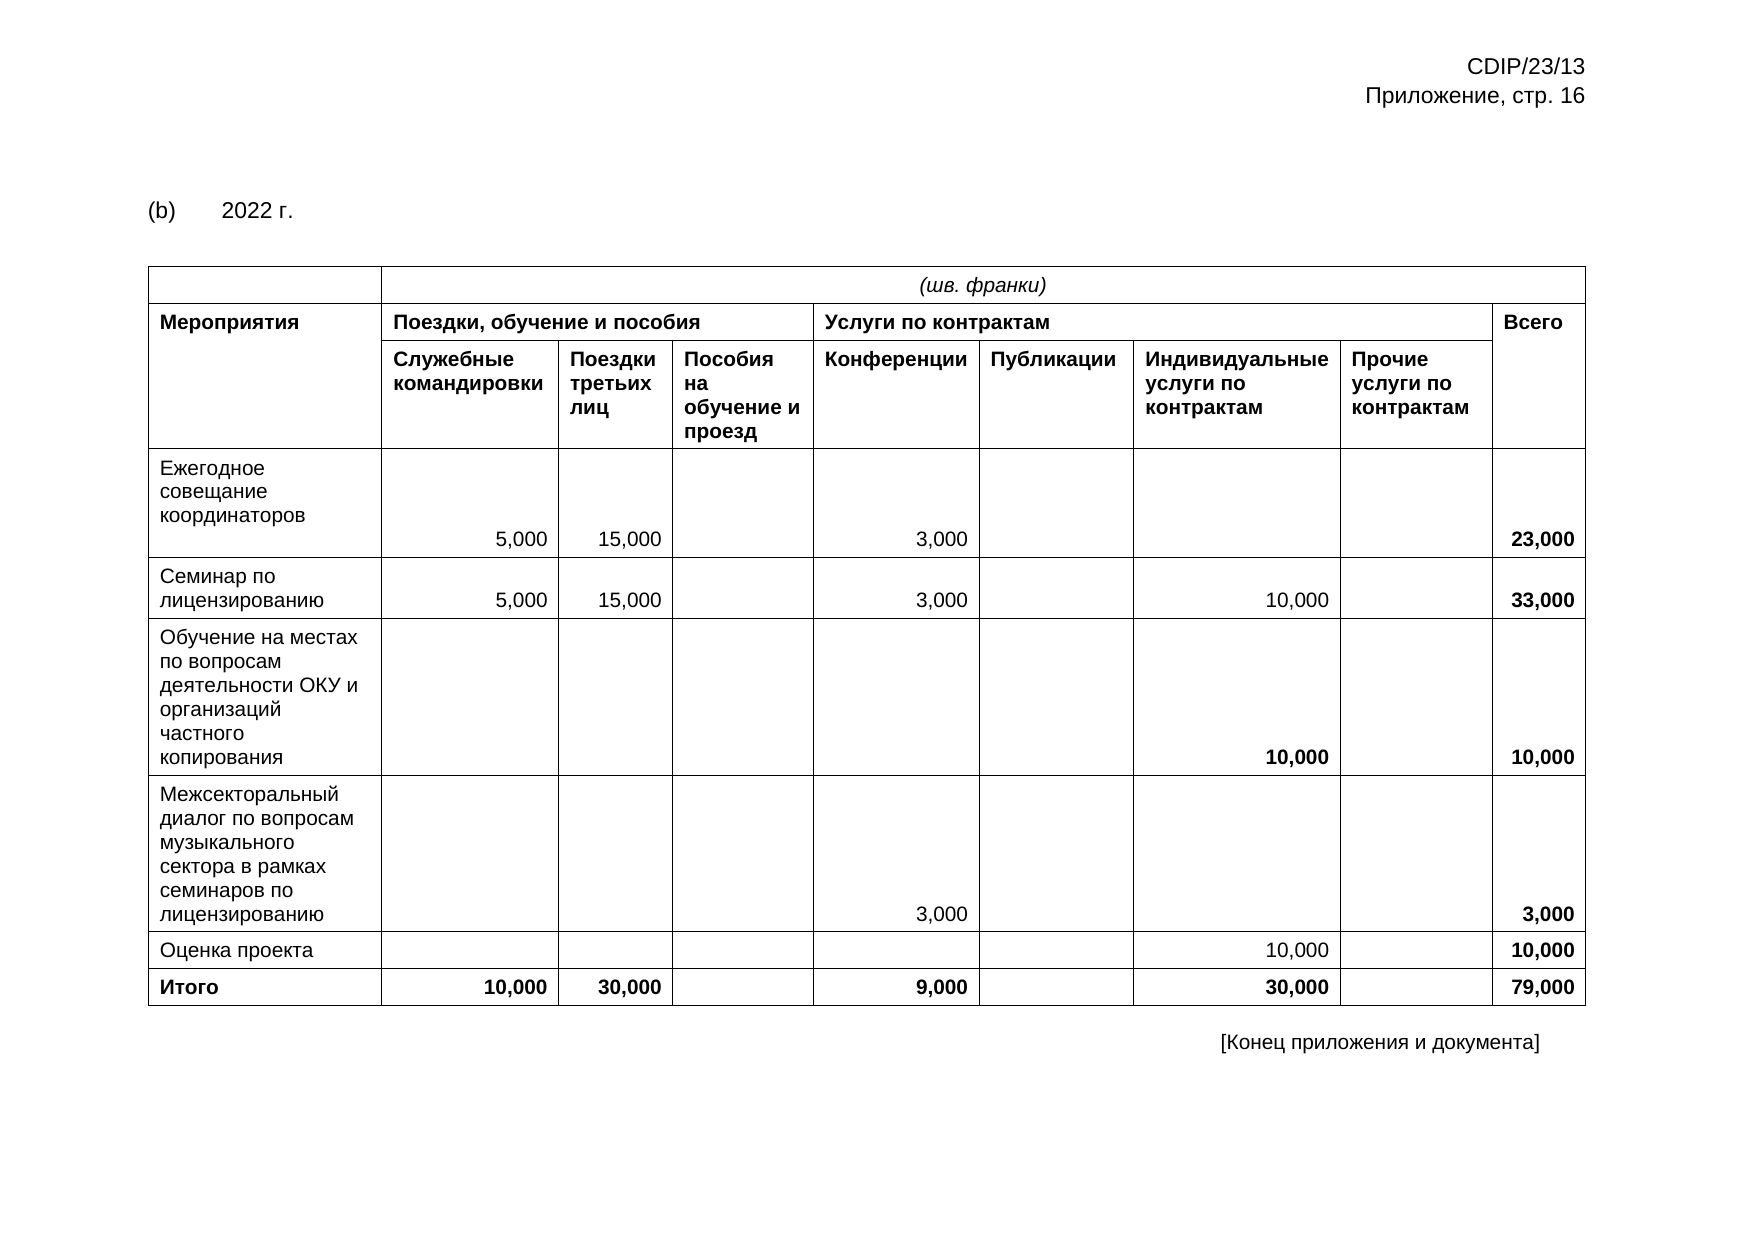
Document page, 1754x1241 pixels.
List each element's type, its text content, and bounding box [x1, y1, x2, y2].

table_cell [559, 932, 672, 968]
table_cell [980, 932, 1133, 968]
table_cell [814, 619, 979, 774]
text [Конец приложения и документа] [1180, 1030, 1585, 1054]
table_cell [1341, 969, 1492, 1005]
table_cell [673, 619, 813, 774]
table_cell [382, 776, 558, 931]
table_cell Поездки, обучение и пособия [382, 304, 813, 339]
table_cell Всего [1493, 304, 1585, 448]
table_cell 10,000 [1134, 932, 1340, 968]
table_cell Семинар по лицензированию [149, 558, 381, 618]
table_cell [673, 776, 813, 931]
table_cell [673, 558, 813, 618]
table_cell Ежегодное совещание координаторов [149, 449, 381, 557]
table_cell [1341, 776, 1492, 931]
table_cell 10,000 [1134, 558, 1340, 618]
table_cell [559, 619, 672, 774]
table_cell 15,000 [559, 449, 672, 557]
table_cell Мероприятия [149, 304, 381, 448]
table_cell Обучение на местах по вопросам деятельности ОКУ и организаций частного копирования [149, 619, 381, 774]
table_cell Пособия на обучение и проезд [673, 341, 813, 448]
table_cell [980, 619, 1133, 774]
table_cell 30,000 [559, 969, 672, 1005]
table_cell Поездки третьих лиц [559, 341, 672, 448]
table_cell 5,000 [382, 558, 558, 618]
table_cell 10,000 [382, 969, 558, 1005]
table_cell 79,000 [1493, 969, 1585, 1005]
table_cell 3,000 [814, 558, 979, 618]
table_cell [382, 619, 558, 774]
table_cell [980, 969, 1133, 1005]
table_cell [673, 449, 813, 557]
table_cell 10,000 [1493, 932, 1585, 968]
table_cell 10,000 [1493, 619, 1585, 774]
table_cell Служебные командировки [382, 341, 558, 448]
table_cell [814, 932, 979, 968]
table_cell [1341, 449, 1492, 557]
table_cell Итого [149, 969, 381, 1005]
table_cell [1134, 449, 1340, 557]
table_cell Публикации [980, 341, 1133, 448]
table_cell Услуги по контрактам [814, 304, 1492, 339]
table_cell [980, 449, 1133, 557]
table_cell 3,000 [1493, 776, 1585, 931]
table_cell Индивидуальные услуги по контрактам [1134, 341, 1340, 448]
table_cell Прочие услуги по контрактам [1341, 341, 1492, 448]
table_cell [1341, 932, 1492, 968]
table_cell 15,000 [559, 558, 672, 618]
text (b) 2022 г. [148, 197, 1585, 223]
table_cell [980, 558, 1133, 618]
table_cell Конференции [814, 341, 979, 448]
table_cell 9,000 [814, 969, 979, 1005]
table_cell 33,000 [1493, 558, 1585, 618]
table_cell [1341, 619, 1492, 774]
table_cell [1134, 776, 1340, 931]
table_cell [559, 776, 672, 931]
table_cell 3,000 [814, 449, 979, 557]
table_cell 5,000 [382, 449, 558, 557]
table_cell [980, 776, 1133, 931]
table_cell 10,000 [1134, 619, 1340, 774]
table_header [149, 267, 381, 303]
table_cell [1341, 558, 1492, 618]
table_cell Межсекторальный диалог по вопросам музыкального сектора в рамках семинаров по лицензированию [149, 776, 381, 931]
table_header (шв. франки) [382, 267, 1585, 303]
table_cell Оценка проекта [149, 932, 381, 968]
table_cell 23,000 [1493, 449, 1585, 557]
table_cell [382, 932, 558, 968]
table_cell 3,000 [814, 776, 979, 931]
table_cell [673, 932, 813, 968]
table_cell [673, 969, 813, 1005]
table_cell 30,000 [1134, 969, 1340, 1005]
